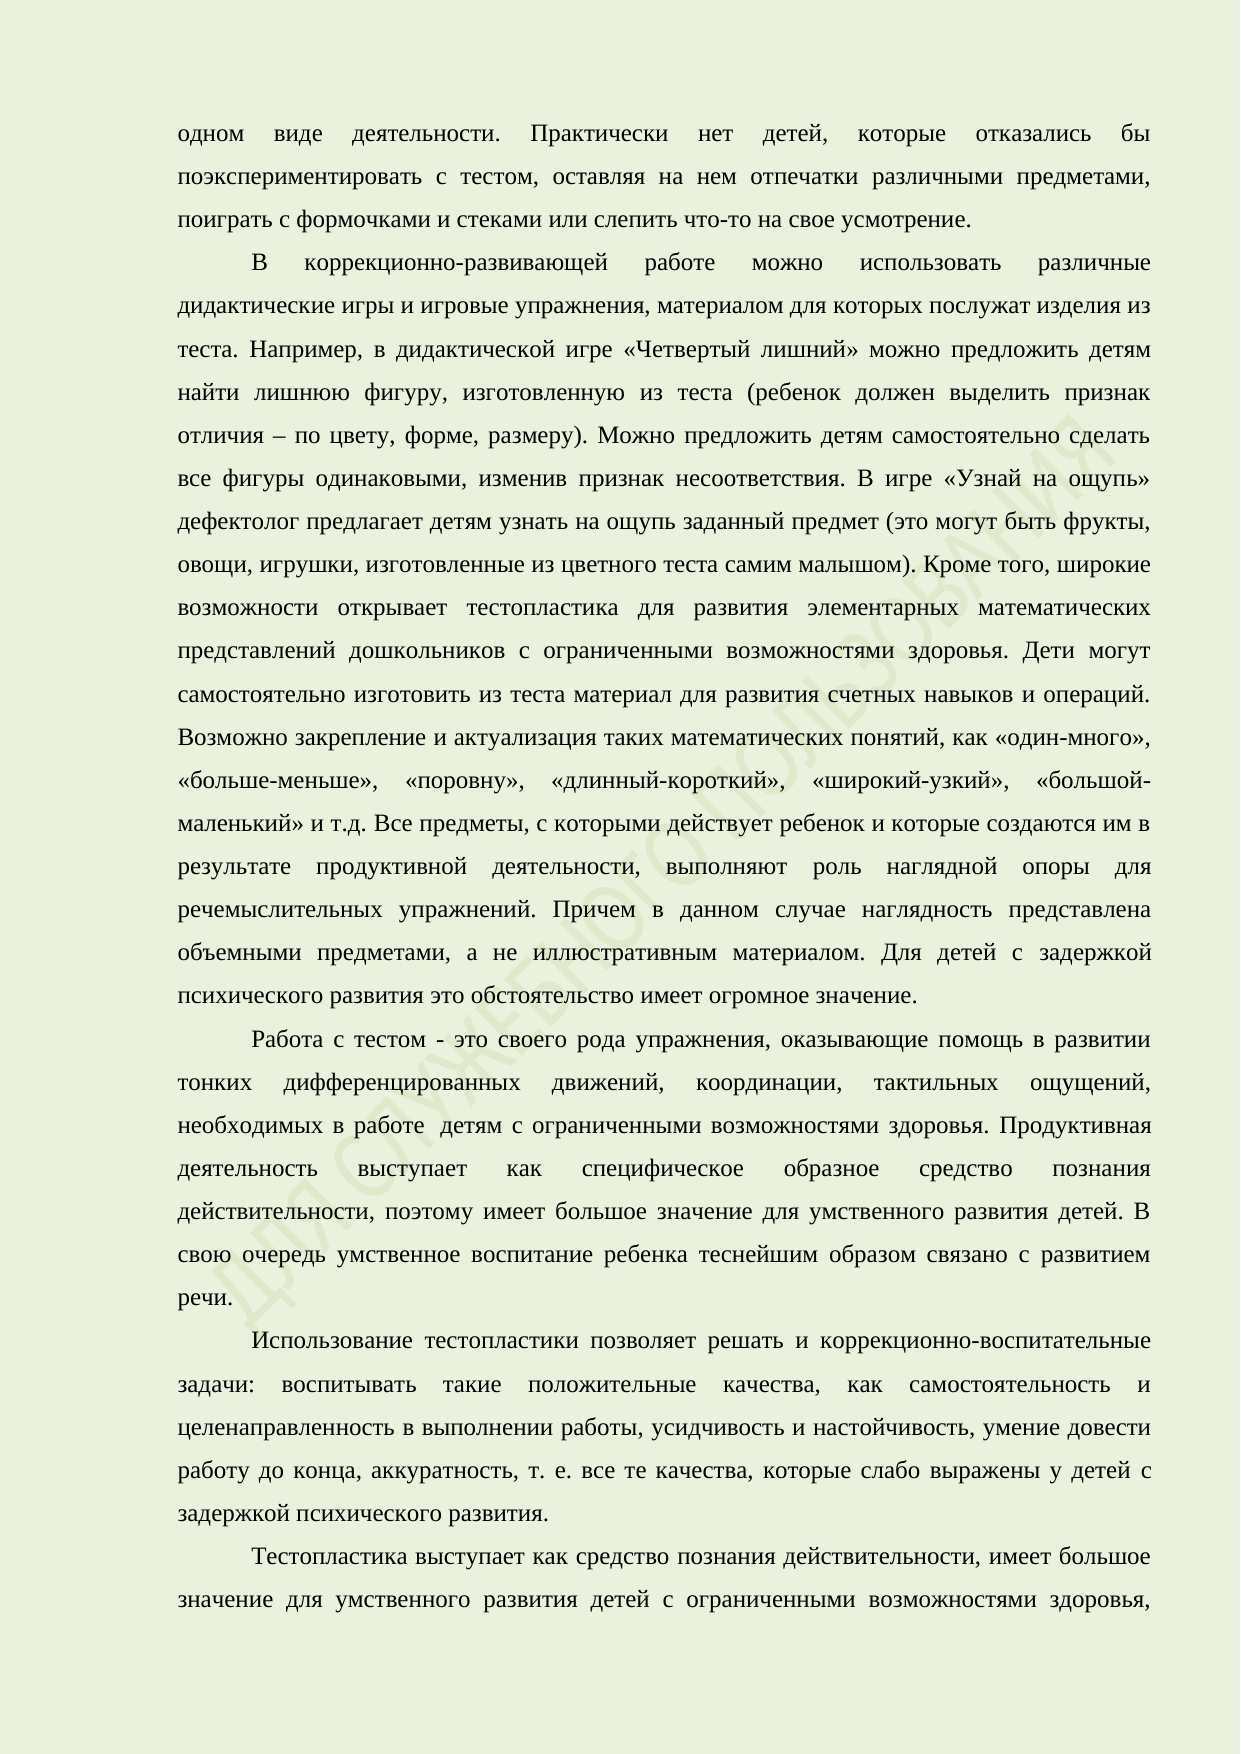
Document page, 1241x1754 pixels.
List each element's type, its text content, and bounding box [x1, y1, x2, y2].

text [177, 1541, 1152, 1613]
text Работа с тестом - это своего рода упражнения, оказывающие помощь в развитии тонких дифференцированных движений, координации, тактильных ощущений, необходимых в работе детям с ограниченными возможностями здоровья. Продуктивная деятельность выступает как специфическое образное средство познания действительности, поэтому имеет большое значение для умственного развития детей. В свою очередь умственное воспитание ребенка теснейшим образом связано с развитием речи. [177, 1024, 1152, 1311]
text В коррекционно-развивающей работе можно использовать различные дидактические игры и игровые упражнения, материалом для которых послужат изделия из теста. Например, в дидактической игре «Четвертый лишний» можно предложить детям найти лишнюю фигуру, изготовленную из теста (ребенок должен выделить признак отличия – по цвету, форме, размеру). Можно предложить детям самостоятельно сделать все фигуры одинаковыми, изменив признак несоответствия. В игре «Узнай на ощупь» дефектолог предлагает детям узнать на ощупь заданный предмет (это могут быть фрукты, овощи, игрушки, изготовленные из цветного теста самим малышом). Кроме того, широкие возможности открывает тестопластика для развития элементарных математических представлений дошкольников с ограниченными возможностями здоровья. Дети могут самостоятельно изготовить из теста материал для развития счетных навыков и операций. Возможно закрепление и актуализация таких математических понятий, как «один-много», «больше-меньше», «поровну», «длинный-короткий», «широкий-узкий», «большой-маленький» и т.д. Все предметы, с которыми действует ребенок и которые создаются им в результате продуктивной деятельности, выполняют роль наглядной опоры для речемыслительных упражнений. Причем в данном случае наглядность представлена объемными предметами, а не иллюстративным материалом. Для детей с задержкой психического развития это обстоятельство имеет огромное значение. [177, 247, 1152, 1009]
text Использование тестопластики позволяет решать и коррекционно-воспитательные задачи: воспитывать такие положительные качества, как самостоятельность и целенаправленность в выполнении работы, усидчивость и настойчивость, умение довести работу до конца, аккуратность, т. е. все те качества, которые слабо выражены у детей с задержкой психического развития. [177, 1326, 1152, 1527]
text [177, 118, 1152, 233]
